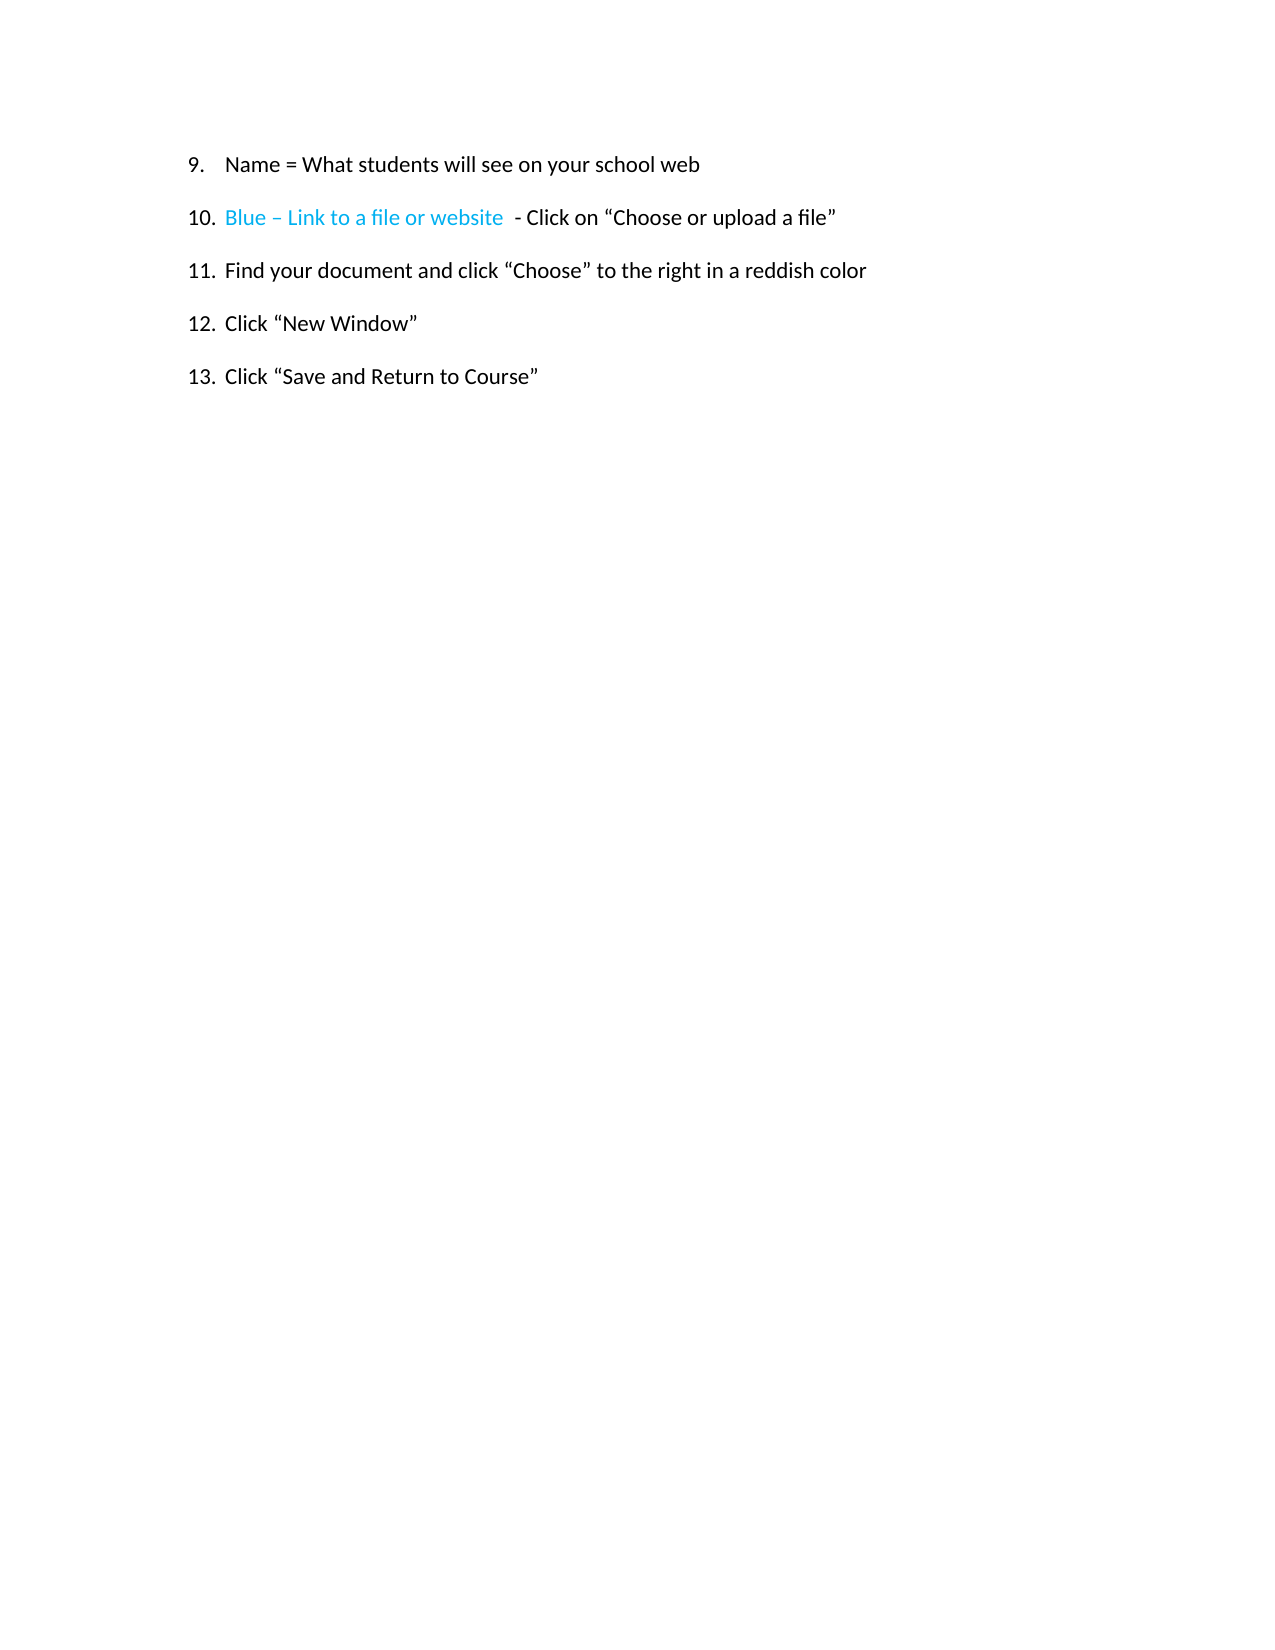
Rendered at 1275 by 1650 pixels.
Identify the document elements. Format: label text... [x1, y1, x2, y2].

list Click “Save and Return to Course” [187, 362, 1125, 390]
list Click “New Window” [187, 309, 1125, 337]
list Blue – Link to a file or website - Click on “Choose or upload a file” [187, 203, 1125, 231]
list Find your document and click “Choose” to the right in a reddish color [187, 256, 1125, 284]
list Name = What students will see on your school web [187, 150, 1125, 178]
